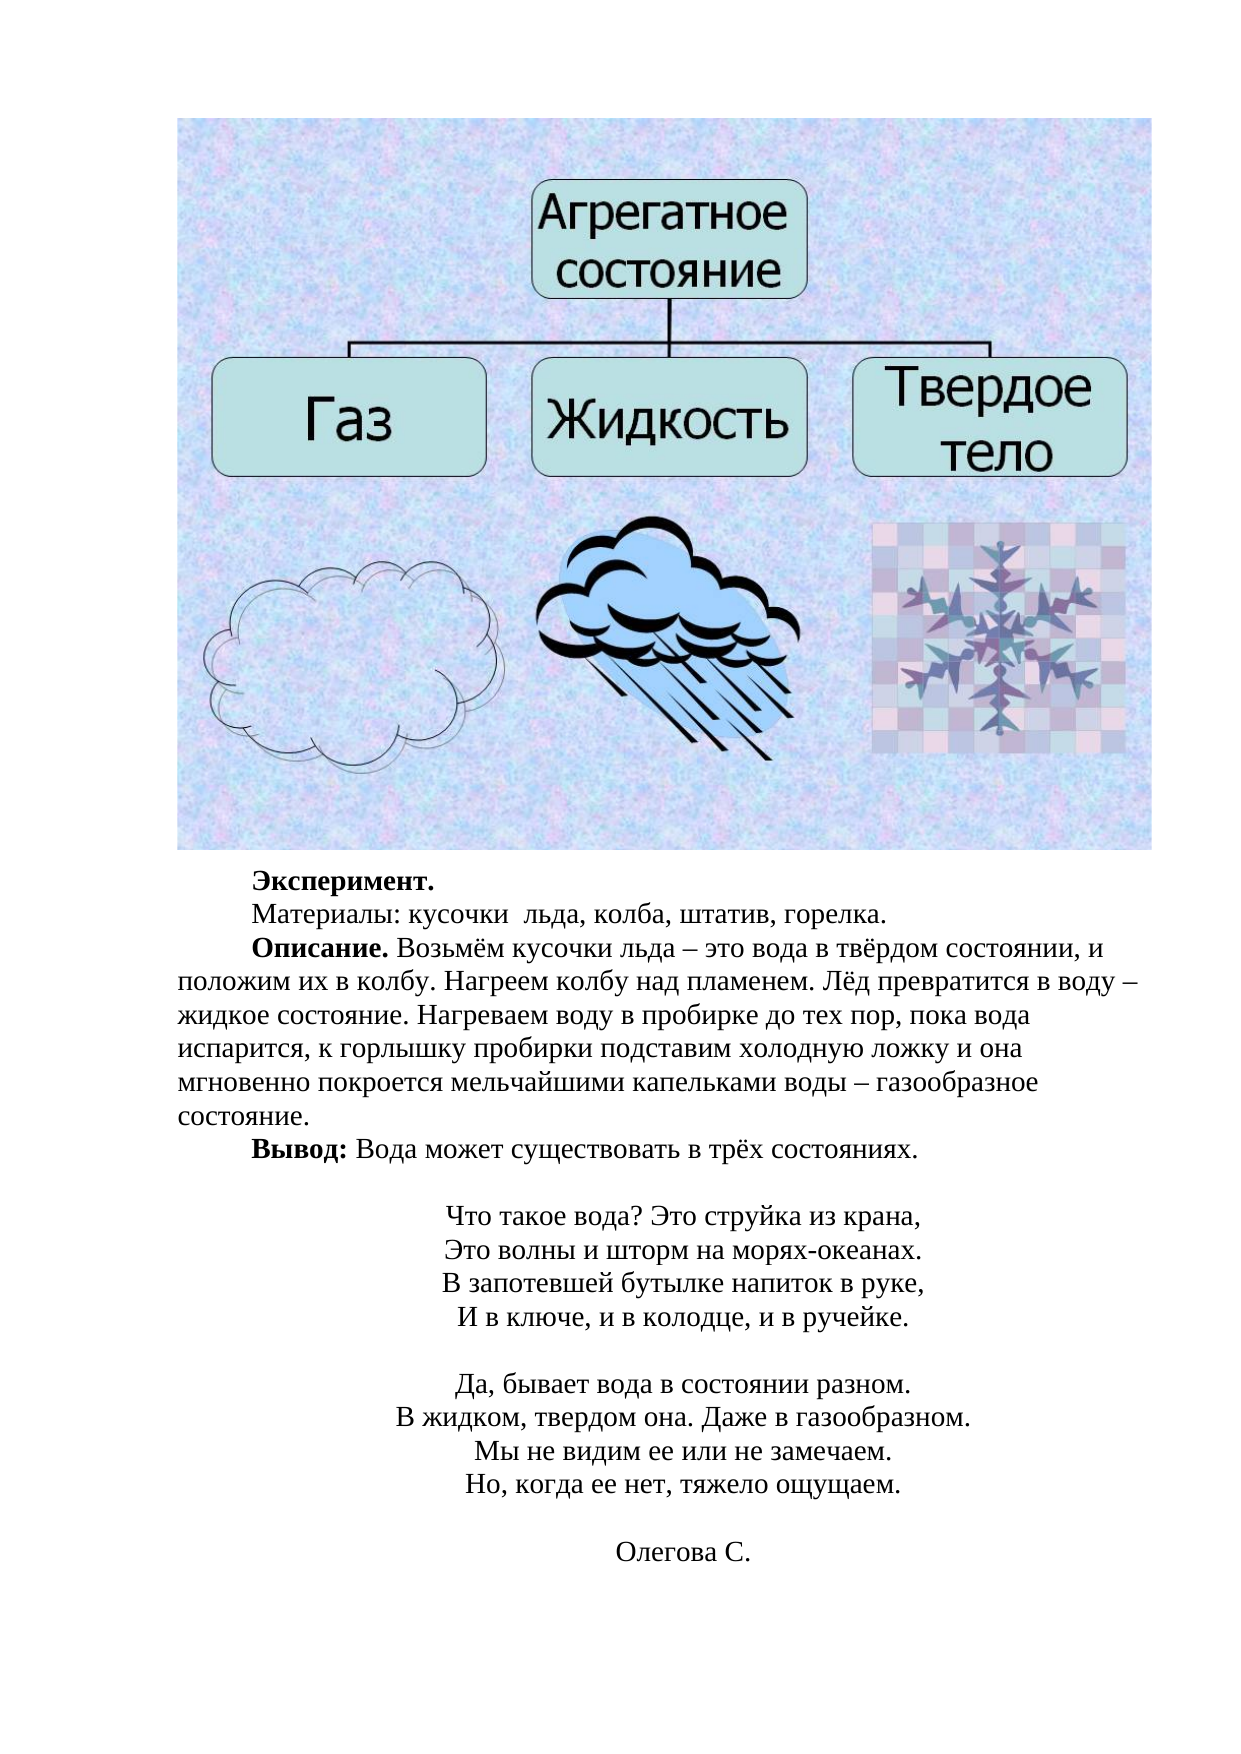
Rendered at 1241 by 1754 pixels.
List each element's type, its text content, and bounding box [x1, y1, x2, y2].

text Вывод: Вода может существовать в трёх состояниях. [177, 1131, 1152, 1165]
text Что такое вода? Это струйка из крана, Это волны и шторм на морях-океанах. В запотевшей бутылке напиток в руке, И в ключе, и в колодце, и в ручейке. Да, бывает вода в состоянии разном. В жидком, твердом она. Даже в газообразном. Мы не видим ее или не замечаем. Но, когда ее нет, тяжело ощущаем. Олегова С. [215, 1165, 1152, 1567]
text Эксперимент. [177, 863, 1152, 896]
text Описание. Возьмём кусочки льда – это вода в твёрдом состоянии, и положим их в колбу. Нагреем колбу над пламенем. Лёд превратится в воду – жидкое состояние. Нагреваем воду в пробирке до тех пор, пока вода испарится, к горлышку пробирки подставим холодную ложку и она мгновенно покроется мельчайшими капельками воды – газообразное состояние. [177, 930, 1152, 1131]
picture [177, 118, 1152, 850]
text Материалы: кусочки льда, колба, штатив, горелка. [177, 896, 1152, 930]
